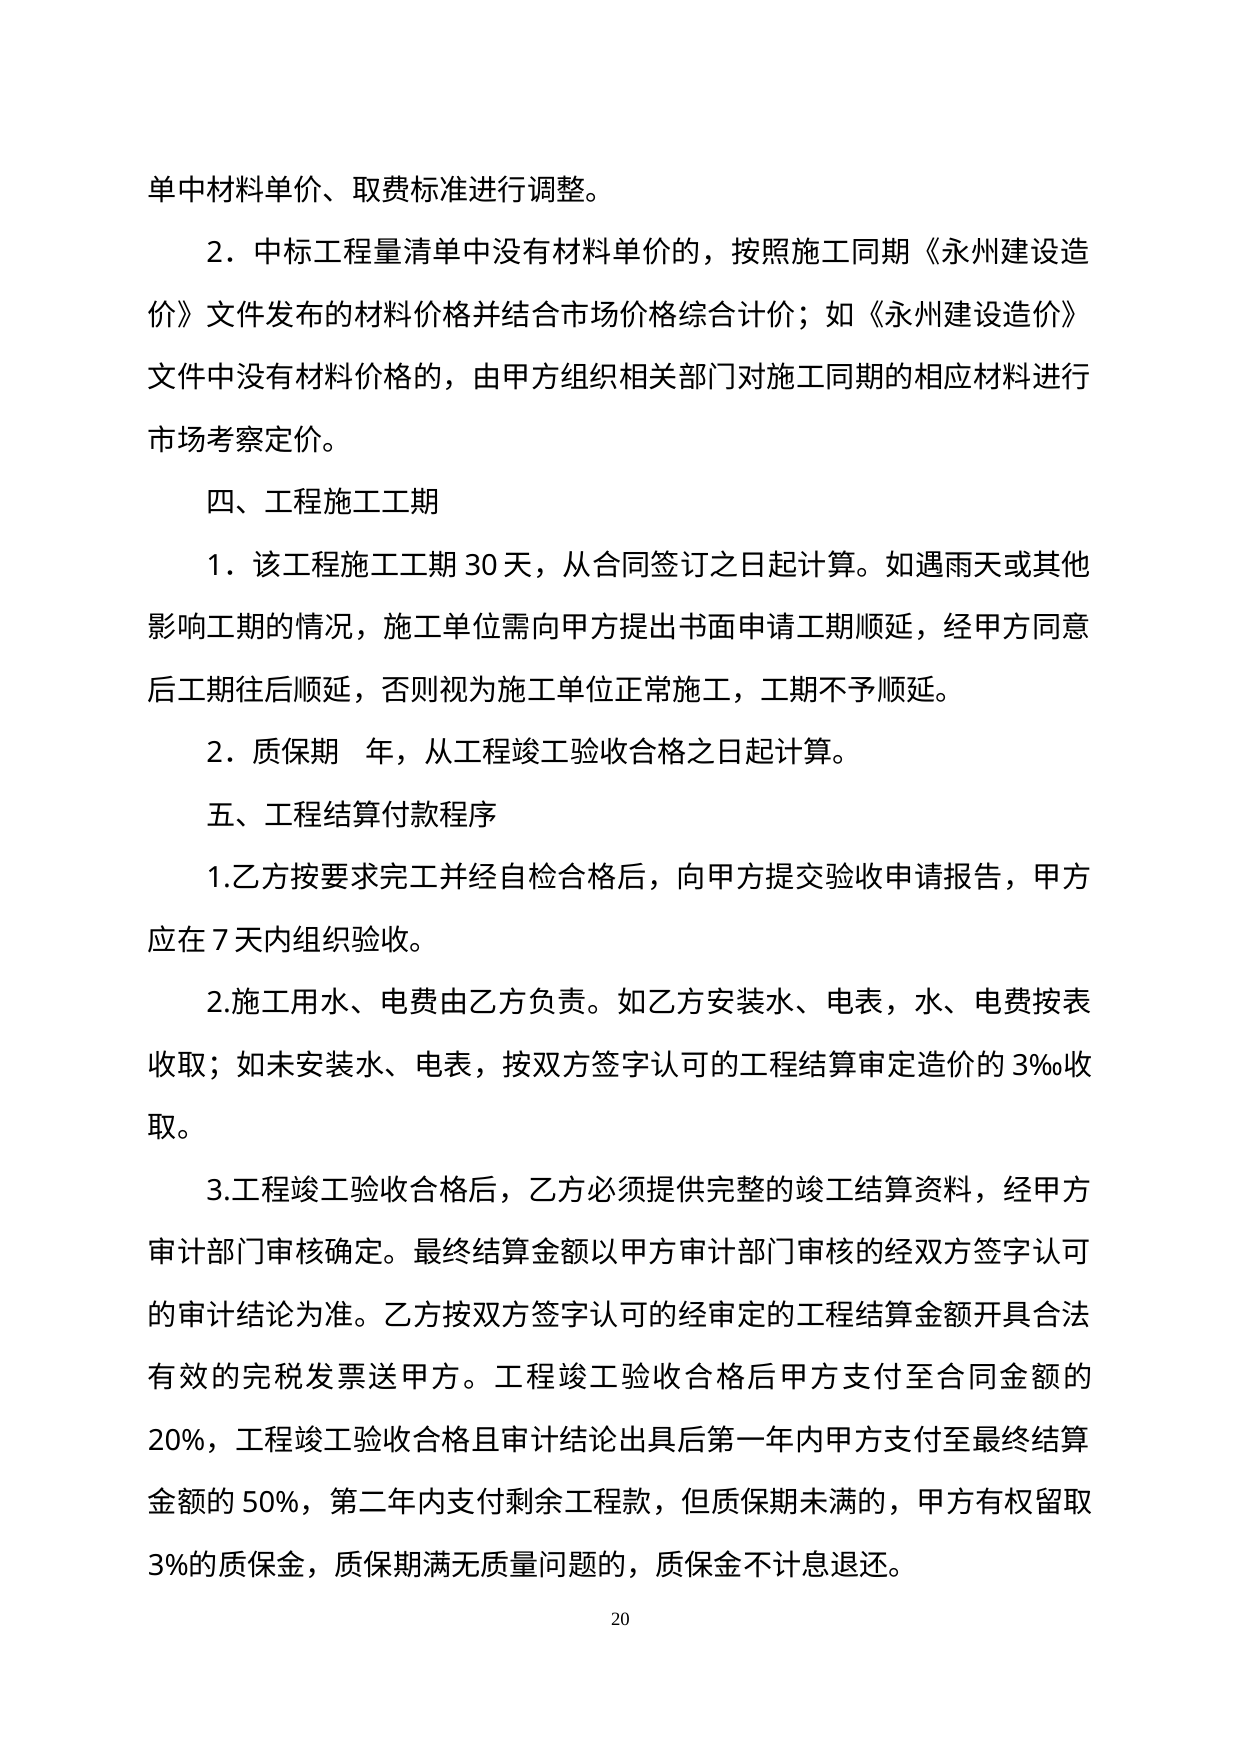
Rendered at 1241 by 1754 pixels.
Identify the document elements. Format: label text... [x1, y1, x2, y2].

text 四、工程施工工期 [148, 462, 1092, 525]
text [148, 150, 1092, 212]
text 2．中标工程量清单中没有材料单价的，按照施工同期《永州建设造价》文件发布的材料价格并结合市场价格综合计价；如《永州建设造价》文件中没有材料价格的，由甲方组织相关部门对施工同期的相应材料进行市场考察定价。 [148, 212, 1092, 462]
text 1．该工程施工工期30天，从合同签订之日起计算。如遇雨天或其他影响工期的情况，施工单位需向甲方提出书面申请工期顺延，经甲方同意后工期往后顺延，否则视为施工单位正常施工，工期不予顺延。 [148, 525, 1092, 712]
text 2．质保期 年，从工程竣工验收合格之日起计算。 [148, 712, 1092, 775]
text 1.乙方按要求完工并经自检合格后，向甲方提交验收申请报告，甲方应在7天内组织验收。 [148, 837, 1092, 962]
text 2.施工用水、电费由乙方负责。如乙方安装水、电表，水、电费按表收取；如未安装水、电表，按双方签字认可的工程结算审定造价的3‰收取。 [148, 962, 1092, 1150]
text 3.工程竣工验收合格后，乙方必须提供完整的竣工结算资料，经甲方审计部门审核确定。最终结算金额以甲方审计部门审核的经双方签字认可的审计结论为准。乙方按双方签字认可的经审定的工程结算金额开具合法有效的完税发票送甲方。工程竣工验收合格后甲方支付至合同金额的20%，工程竣工验收合格且审计结论出具后第一年内甲方支付至最终结算金额的50%，第二年内支付剩余工程款，但质保期未满的，甲方有权留取3%的质保金，质保期满无质量问题的，质保金不计息退还。 [148, 1150, 1092, 1587]
text 五、工程结算付款程序 [148, 775, 1092, 837]
